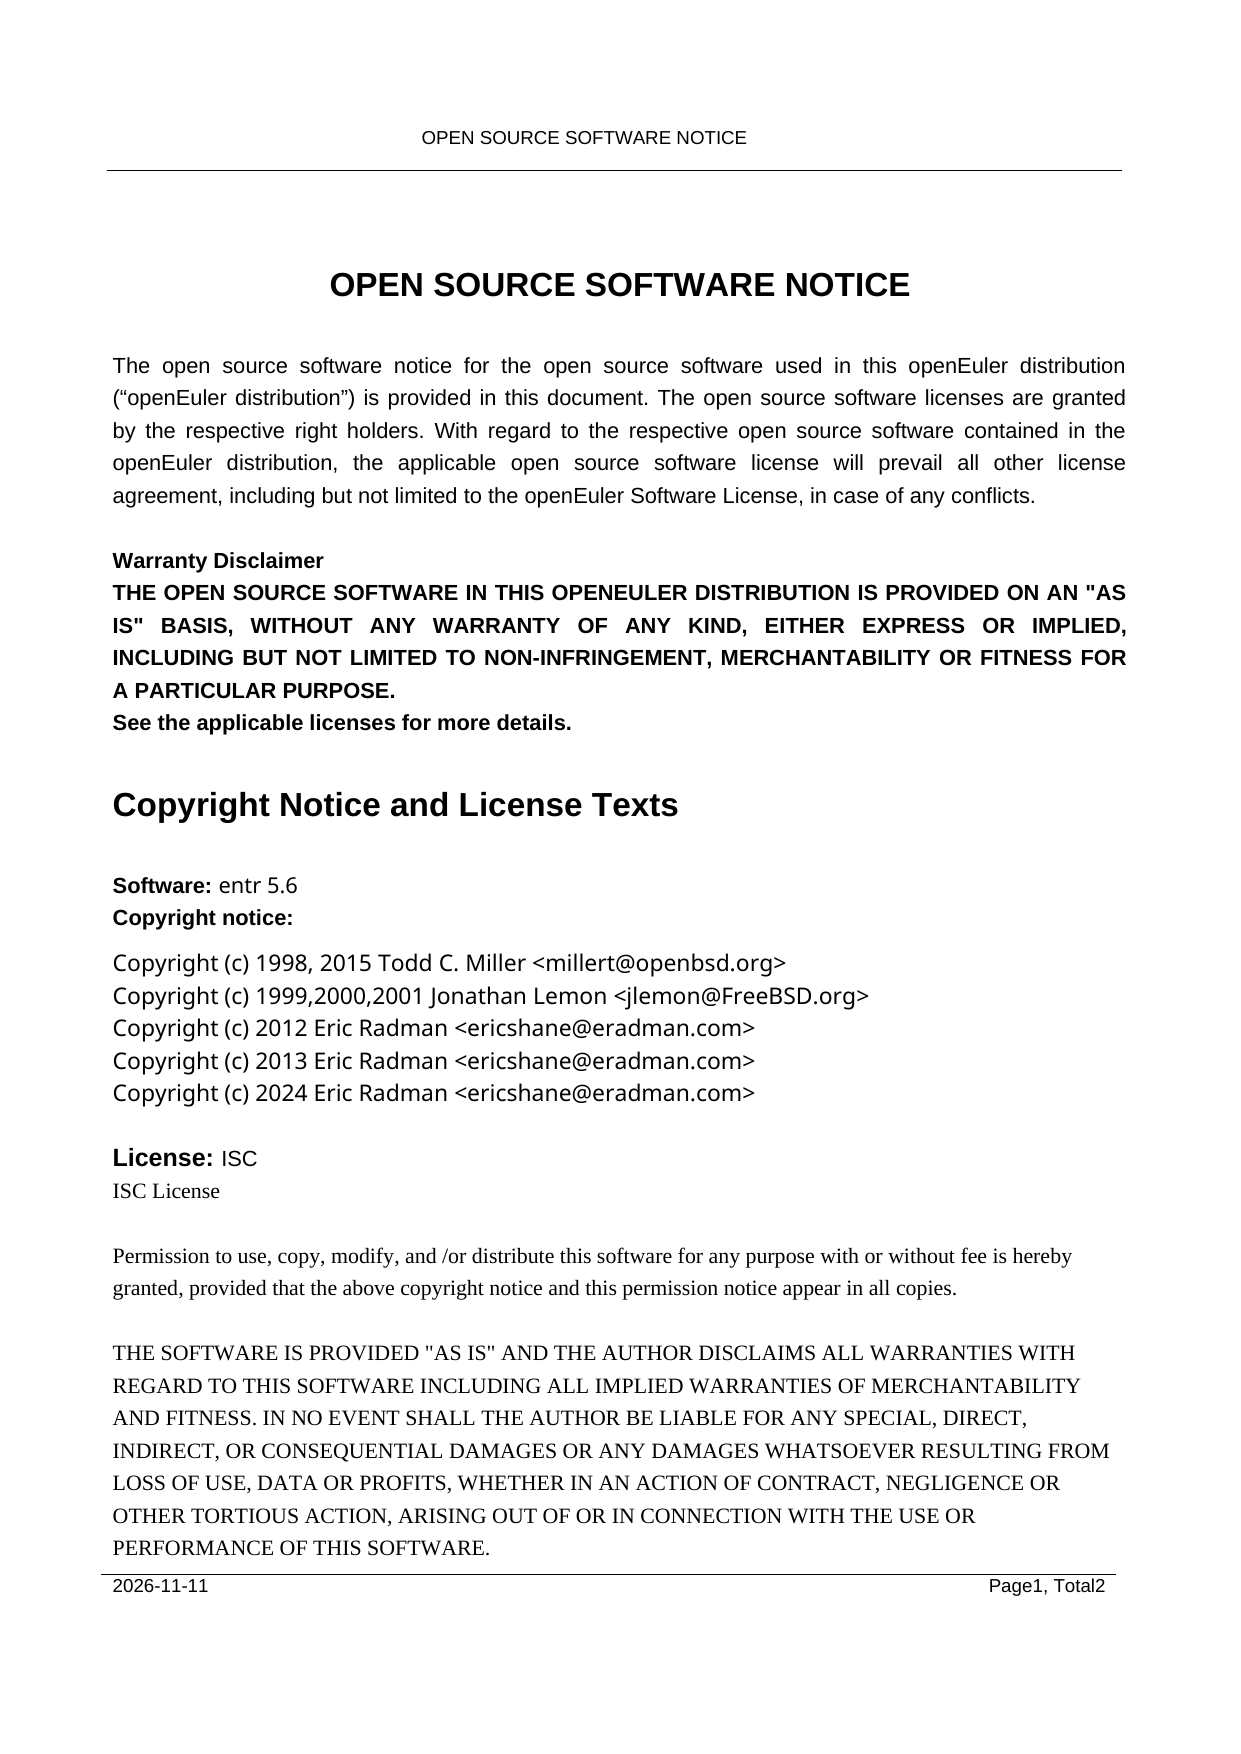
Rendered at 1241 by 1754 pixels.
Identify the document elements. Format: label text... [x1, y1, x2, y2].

text License: ISC [112, 1142, 1128, 1174]
text Copyright Notice and License Texts [112, 771, 1128, 836]
title Software: entr 5.6 [112, 869, 1128, 901]
text Copyright notice: [112, 901, 1128, 934]
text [112, 1174, 1128, 1564]
text THE OPEN SOURCE SOFTWARE IN THIS OPENEULER DISTRIBUTION IS PROVIDED ON AN "AS IS" BASIS, WITHOUT ANY WARRANTY OF ANY KIND, EITHER EXPRESS OR IMPLIED, INCLUDING BUT NOT LIMITED TO NON-INFRINGEMENT, MERCHANTABILITY OR FITNESS FOR A PARTICULAR PURPOSE. See the applicable licenses for more details. [112, 576, 1128, 739]
text Warranty Disclaimer [112, 544, 1128, 576]
text The open source software notice for the open source software used in this openEuler distribution (“openEuler distribution”) is provided in this document. The open source software licenses are granted by the respective right holders. With regard to the respective open source software contained in the openEuler distribution, the applicable open source software license will prevail all other license agreement, including but not limited to the openEuler Software License, in case of any conflicts. [112, 349, 1128, 511]
text OPEN SOURCE SOFTWARE NOTICE [112, 251, 1128, 316]
text Copyright (c) 1998, 2015 Todd C. Miller <millert@openbsd.org> Copyright (c) 1999,2000,2001 Jonathan Lemon <jlemon@FreeBSD.org> Copyright (c) 2012 Eric Radman <ericshane@eradman.com> Copyright (c) 2013 Eric Radman <ericshane@eradman.com> Copyright (c) 2024 Eric Radman <ericshane@eradman.com> [112, 947, 1128, 1142]
